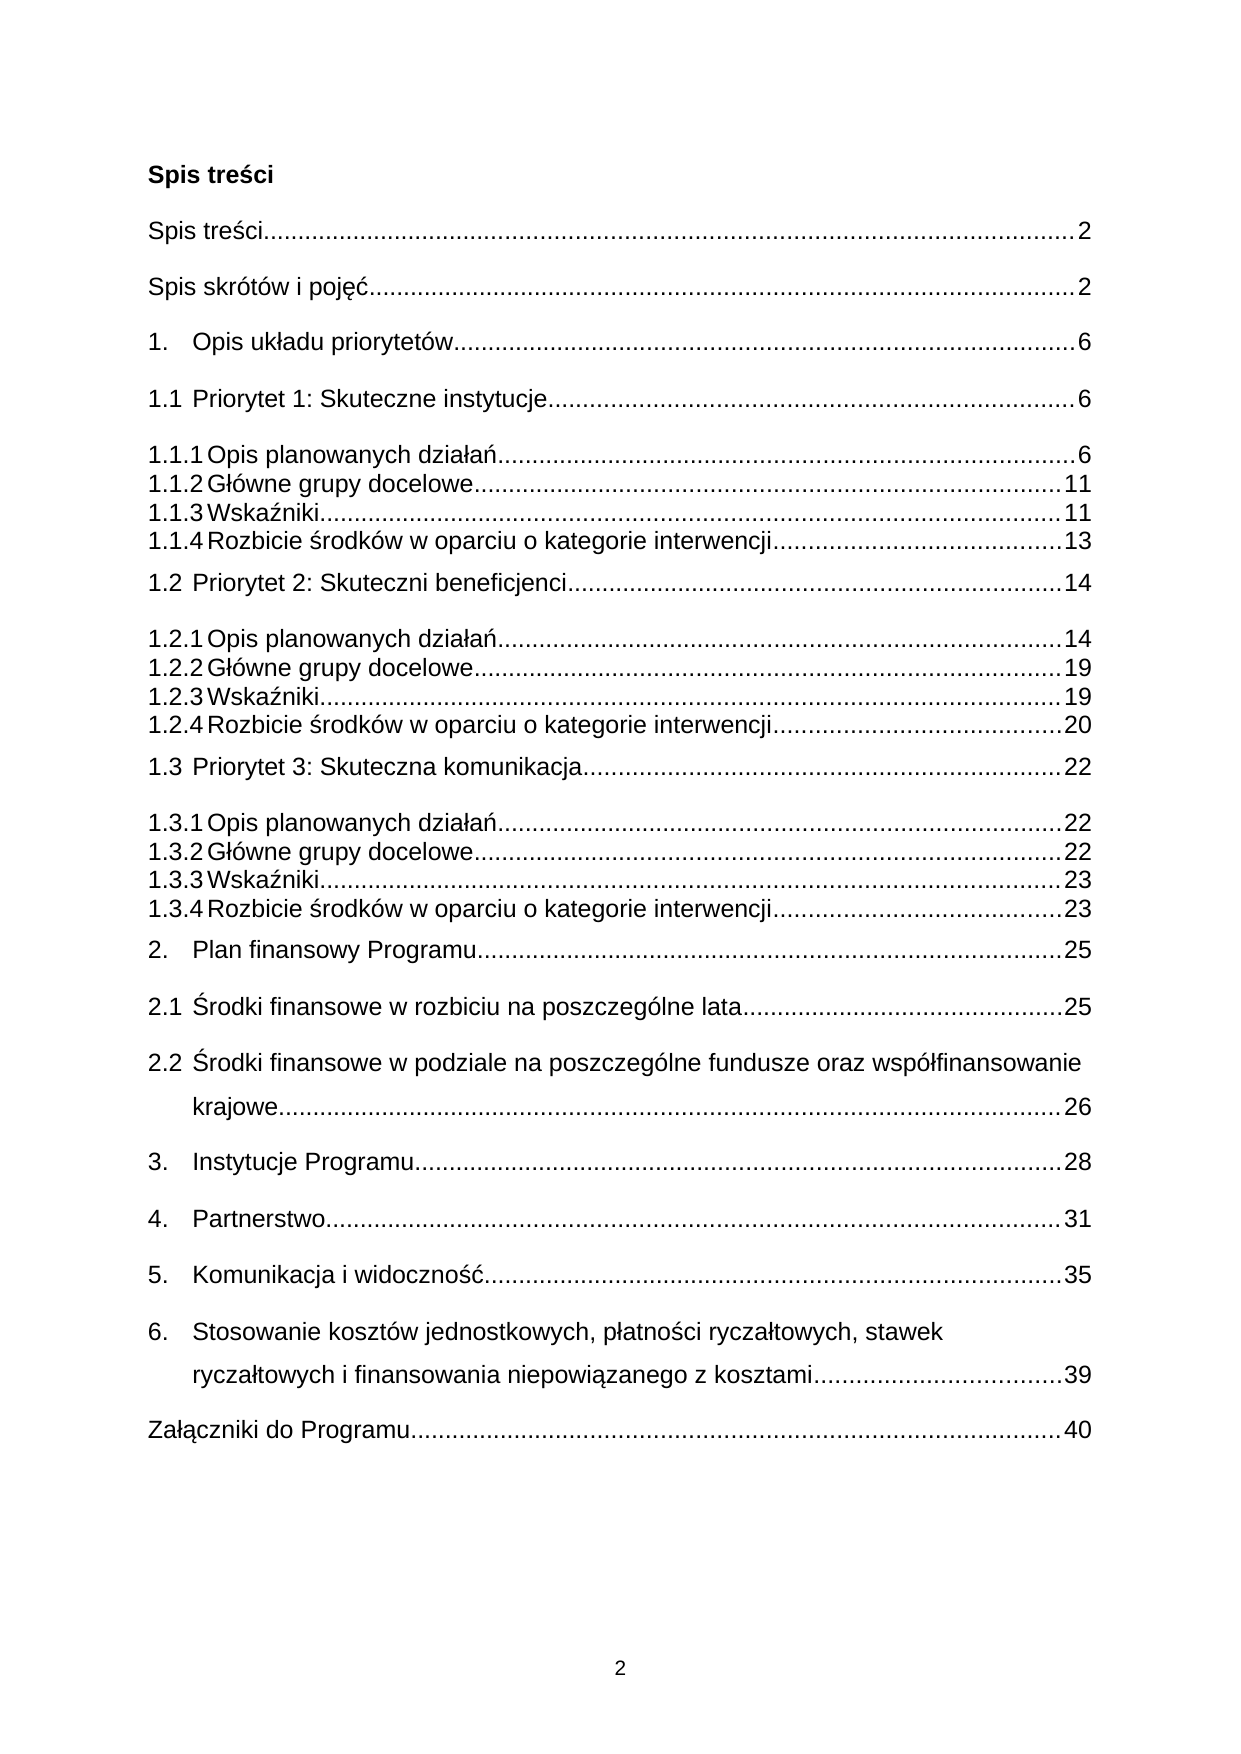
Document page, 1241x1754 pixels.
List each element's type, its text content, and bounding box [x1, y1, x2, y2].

text 1.2.1 Opis planowanych działań 14 [148, 624, 1092, 653]
text 2.2 Środki finansowe w podziale na poszczególne fundusze oraz współfinansowanie krajowe 26 [148, 1048, 1092, 1120]
subtitle Spis treści [148, 160, 1092, 189]
text 6. Stosowanie kosztów jednostkowych, płatności ryczałtowych, stawek ryczałtowych i finansowania niepowiązanego z kosztami 39 [148, 1316, 1092, 1388]
text 1.3.2 Główne grupy docelowe 22 [148, 837, 1092, 865]
text 1.3.3 Wskaźniki 23 [148, 865, 1092, 894]
text 1.2.4 Rozbicie środków w oparciu o kategorie interwencji 20 [148, 710, 1092, 739]
text 1.2 Priorytet 2: Skuteczni beneficjenci 14 [148, 567, 1092, 596]
text 4. Partnerstwo 31 [148, 1203, 1092, 1232]
text 1.3.4 Rozbicie środków w oparciu o kategorie interwencji 23 [148, 894, 1092, 923]
text 1.1.4 Rozbicie środków w oparciu o kategorie interwencji 13 [148, 526, 1092, 555]
text 2. Plan finansowy Programu 25 [148, 935, 1092, 964]
text 5. Komunikacja i widoczność 35 [148, 1260, 1092, 1289]
text Załączniki do Programu 40 [148, 1415, 1092, 1444]
text 1. Opis układu priorytetów 6 [148, 327, 1092, 356]
text 1.2.2 Główne grupy docelowe 19 [148, 653, 1092, 681]
text 1.1.1 Opis planowanych działań 6 [148, 440, 1092, 469]
text 1.3 Priorytet 3: Skuteczna komunikacja 22 [148, 751, 1092, 780]
text 3. Instytucje Programu 28 [148, 1147, 1092, 1176]
text Spis skrótów i pojęć 2 [148, 271, 1092, 300]
text 1.1.2 Główne grupy docelowe 11 [148, 469, 1092, 497]
text 1.2.3 Wskaźniki 19 [148, 681, 1092, 710]
text 1.3.1 Opis planowanych działań 22 [148, 808, 1092, 837]
text 2.1 Środki finansowe w rozbiciu na poszczególne lata 25 [148, 992, 1092, 1021]
text 1.1.3 Wskaźniki 11 [148, 497, 1092, 526]
text 1.1 Priorytet 1: Skuteczne instytucje 6 [148, 383, 1092, 412]
text Spis treści 2 [148, 216, 1092, 244]
